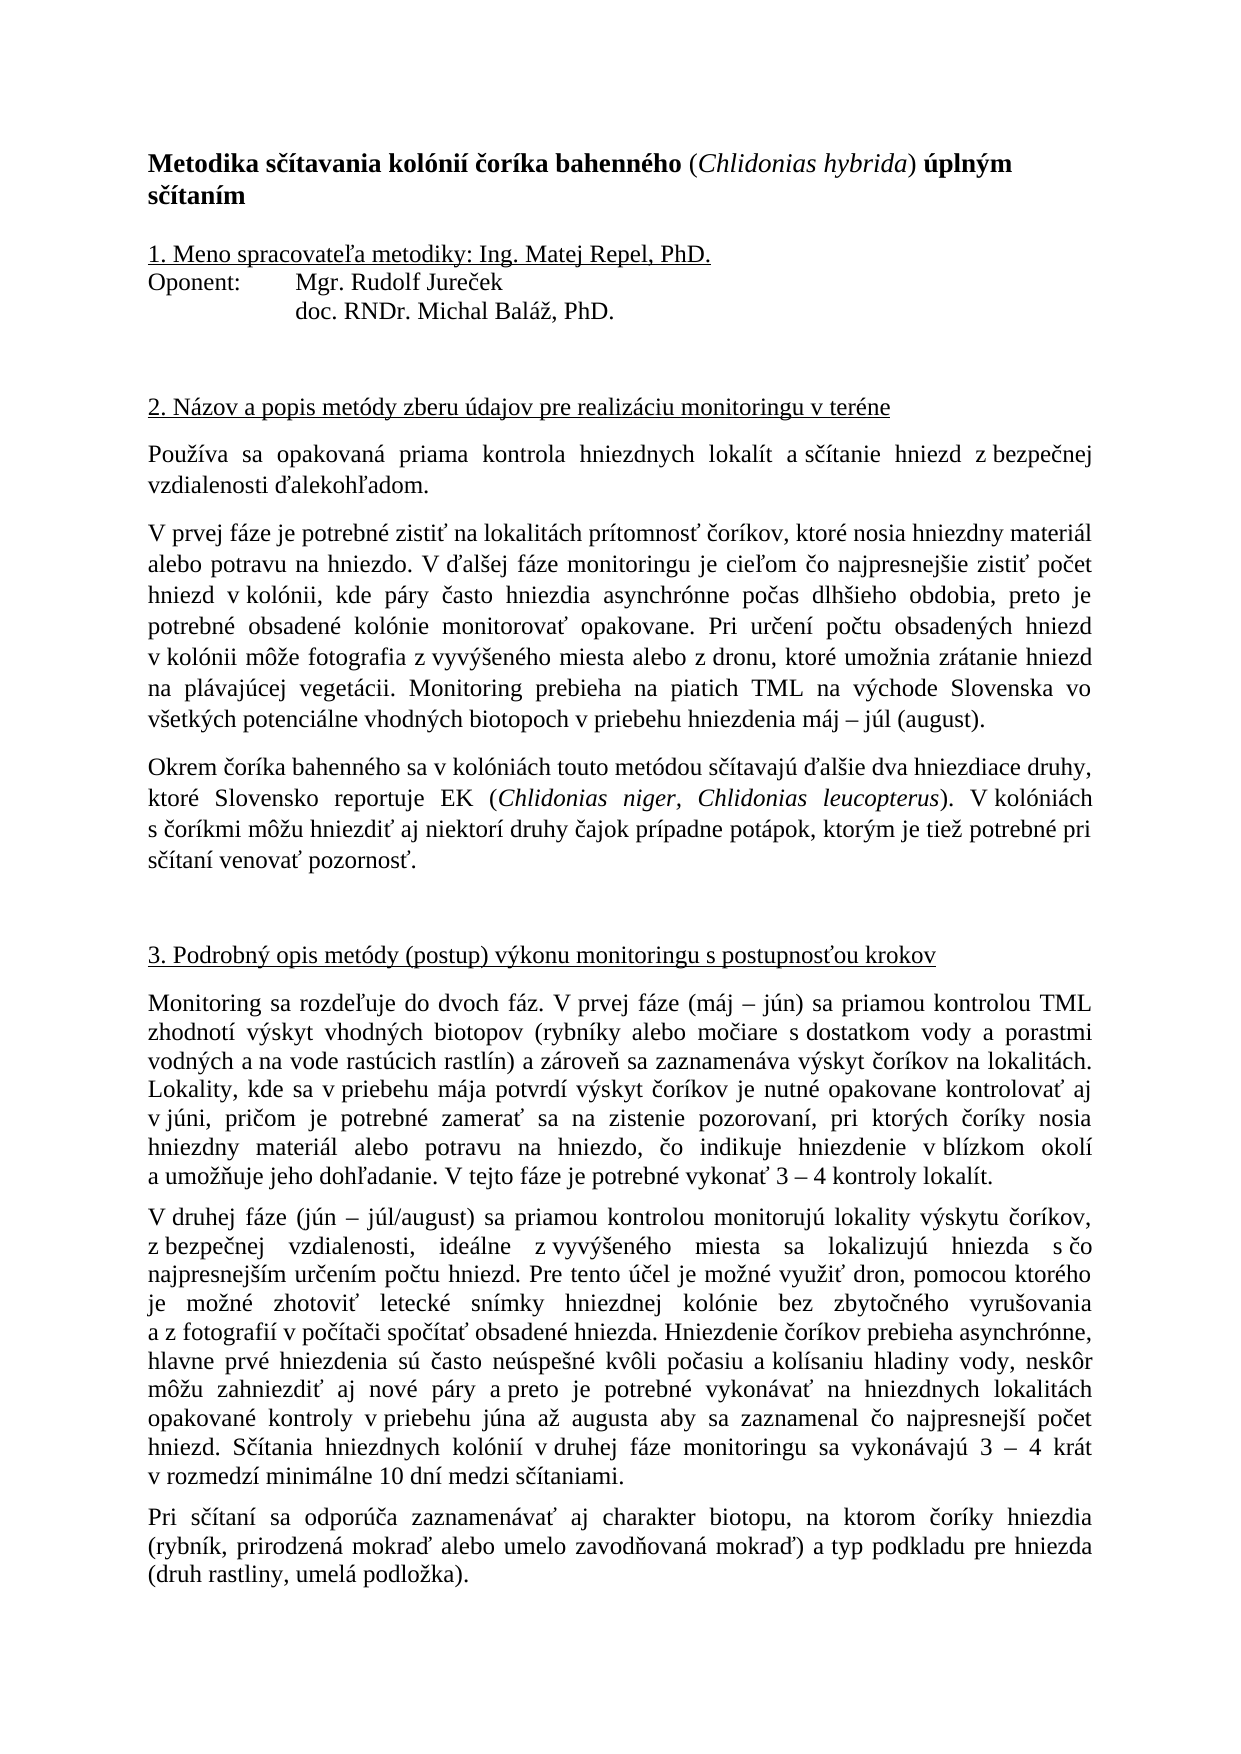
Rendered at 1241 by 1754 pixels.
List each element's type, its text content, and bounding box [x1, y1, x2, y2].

text Okrem čoríka bahenného sa v kolóniách touto metódou sčítavajú ďalšie dva hniezdiace druhy, ktoré Slovensko reportuje EK (Chlidonias niger, Chlidonias leucopterus). V kolóniách s čoríkmi môžu hniezdiť aj niektorí druhy čajok prípadne potápok, ktorým je tiež potrebné pri sčítaní venovať pozornosť. [148, 752, 1093, 874]
text doc. RNDr. Michal Baláž, PhD. [148, 296, 1093, 325]
text Pri sčítaní sa odporúča zaznamenávať aj charakter biotopu, na ktorom čoríky hniezdia (rybník, prirodzená mokraď alebo umelo zavodňovaná mokraď) a typ podkladu pre hniezda (druh rastliny, umelá podložka). [148, 1502, 1093, 1588]
text Používa sa opakovaná priama kontrola hniezdnych lokalít a sčítanie hniezd z bezpečnej vzdialenosti ďalekohľadom. [148, 439, 1093, 499]
text 1. Meno spracovateľa metodiky: Ing. Matej Repel, PhD. [148, 239, 1093, 267]
text Monitoring sa rozdeľuje do dvoch fáz. V prvej fáze (máj – jún) sa priamou kontrolou TML zhodnotí výskyt vhodných biotopov (rybníky alebo močiare s dostatkom vody a porastmi vodných a na vode rastúcich rastlín) a zároveň sa zaznamenáva výskyt čoríkov na lokalitách. Lokality, kde sa v priebehu mája potvrdí výskyt čoríkov je nutné opakovane kontrolovať aj v júni, pričom je potrebné zamerať sa na zistenie pozorovaní, pri ktorých čoríky nosia hniezdny materiál alebo potravu na hniezdo, čo indikuje hniezdenie v blízkom okolí a umožňuje jeho dohľadanie. V tejto fáze je potrebné vykonať 3 – 4 kontroly lokalít. [148, 988, 1093, 1189]
text Metodika sčítavania kolónií čoríka bahenného (Chlidonias hybrida) úplným sčítaním [148, 148, 1093, 210]
text Oponent: Mgr. Rudolf Jureček [148, 267, 1093, 296]
text V druhej fáze (jún – júl/august) sa priamou kontrolou monitorujú lokality výskytu čoríkov, z bezpečnej vzdialenosti, ideálne z vyvýšeného miesta sa lokalizujú hniezda s čo najpresnejším určením počtu hniezd. Pre tento účel je možné využiť dron, pomocou ktorého je možné zhotoviť letecké snímky hniezdnej kolónie bez zbytočného vyrušovania a z fotografií v počítači spočítať obsadené hniezda. Hniezdenie čoríkov prebieha asynchrónne, hlavne prvé hniezdenia sú často neúspešné kvôli počasiu a kolísaniu hladiny vody, neskôr môžu zahniezdiť aj nové páry a preto je potrebné vykonávať na hniezdnych lokalitách opakované kontroly v priebehu júna až augusta aby sa zaznamenal čo najpresnejší počet hniezd. Sčítania hniezdnych kolónií v druhej fáze monitoringu sa vykonávajú 3 – 4 krát v rozmedzí minimálne 10 dní medzi sčítaniami. [148, 1202, 1093, 1489]
text V prvej fáze je potrebné zistiť na lokalitách prítomnosť čoríkov, ktoré nosia hniezdny materiál alebo potravu na hniezdo. V ďalšej fáze monitoringu je cieľom čo najpresnejšie zistiť počet hniezd v kolónii, kde páry často hniezdia asynchrónne počas dlhšieho obdobia, preto je potrebné obsadené kolónie monitorovať opakovane. Pri určení počtu obsadených hniezd v kolónii môže fotografia z vyvýšeného miesta alebo z dronu, ktoré umožnia zrátanie hniezd na plávajúcej vegetácii. Monitoring prebieha na piatich TML na východe Slovenska vo všetkých potenciálne vhodných biotopoch v priebehu hniezdenia máj – júl (august). [148, 518, 1093, 733]
text 2. Názov a popis metódy zberu údajov pre realizáciu monitoringu v teréne [148, 392, 1093, 420]
text 3. Podrobný opis metódy (postup) výkonu monitoringu s postupnosťou krokov [148, 941, 1093, 969]
